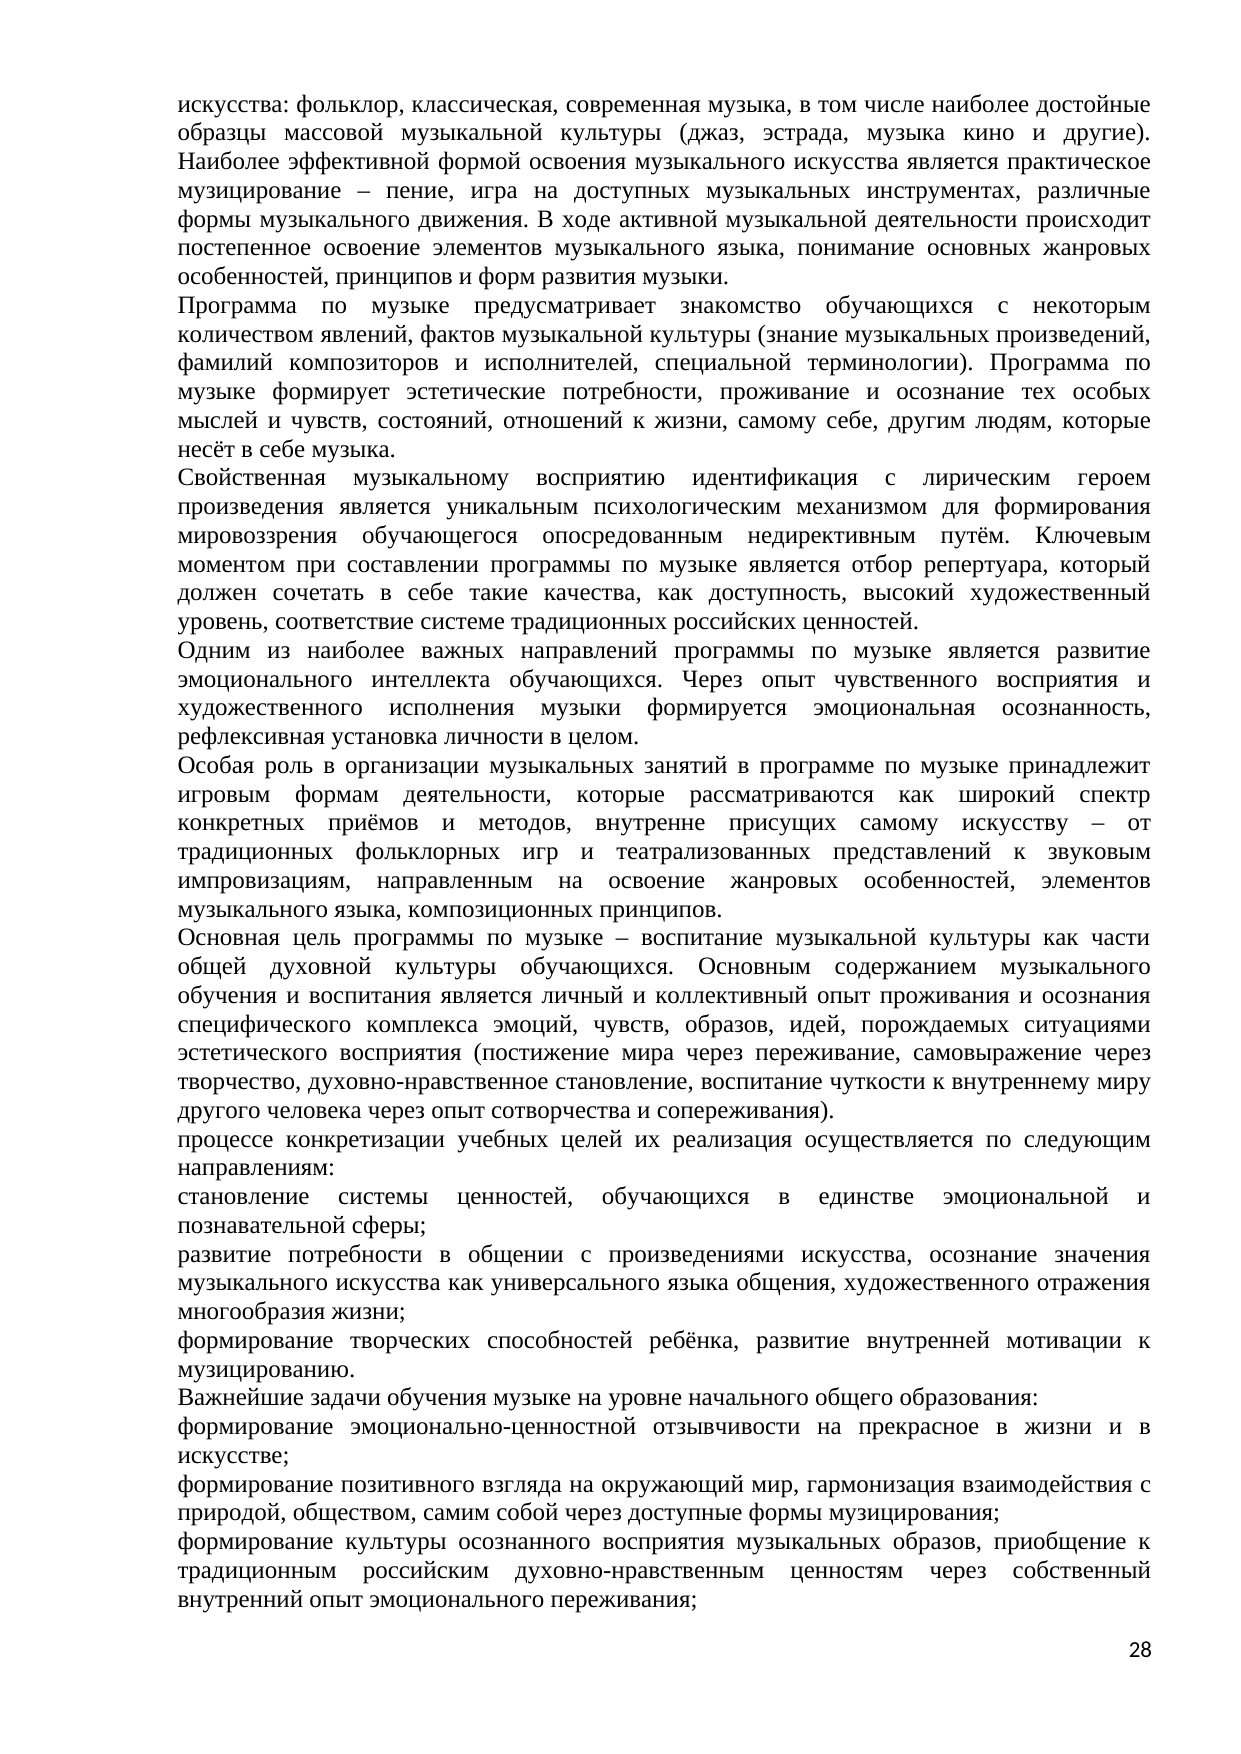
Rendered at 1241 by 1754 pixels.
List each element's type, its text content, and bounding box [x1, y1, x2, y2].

list Важнейшие задачи обучения музыке на уровне начального общего образования: [177, 1382, 1152, 1411]
list развитие потребности в общении с произведениями искусства, осознание значения музыкального искусства как универсального языка общения, художественного отражения многообразия жизни; [177, 1239, 1152, 1325]
list Основная цель программы по музыке – воспитание музыкальной культуры как части общей духовной культуры обучающихся. Основным содержанием музыкального обучения и воспитания является личный и коллективный опыт проживания и осознания специфического комплекса эмоций, чувств, образов, идей, порождаемых ситуациями эстетического восприятия (постижение мира через переживание, самовыражение через творчество, духовно-нравственное становление, воспитание чуткости к внутреннему миру другого человека через опыт сотворчества и сопереживания). [177, 922, 1152, 1124]
list Особая роль в организации музыкальных занятий в программе по музыке принадлежит игровым формам деятельности, которые рассматриваются как широкий спектр конкретных приёмов и методов, внутренне присущих самому искусству – от традиционных фольклорных игр и театрализованных представлений к звуковым импровизациям, направленным на освоение жанровых особенностей, элементов музыкального языка, композиционных принципов. [177, 750, 1152, 922]
list формирование эмоционально-ценностной отзывчивости на прекрасное в жизни и в искусстве; [177, 1411, 1152, 1469]
list становление системы ценностей, обучающихся в единстве эмоциональной и познавательной сферы; [177, 1181, 1152, 1239]
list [177, 89, 1152, 290]
list процессе конкретизации учебных целей их реализация осуществляется по следующим направлениям: [177, 1124, 1152, 1181]
list Одним из наиболее важных направлений программы по музыке является развитие эмоционального интеллекта обучающихся. Через опыт чувственного восприятия и художественного исполнения музыки формируется эмоциональная осознанность, рефлексивная установка личности в целом. [177, 635, 1152, 750]
list Свойственная музыкальному восприятию идентификация с лирическим героем произведения является уникальным психологическим механизмом для формирования мировоззрения обучающегося опосредованным недирективным путём. Ключевым моментом при составлении программы по музыке является отбор репертуара, который должен сочетать в себе такие качества, как доступность, высокий художественный уровень, соответствие системе традиционных российских ценностей. [177, 462, 1152, 635]
list формирование позитивного взгляда на окружающий мир, гармонизация взаимодействия с природой, обществом, самим собой через доступные формы музицирования; [177, 1469, 1152, 1526]
list Программа по музыке предусматривает знакомство обучающихся с некоторым количеством явлений, фактов музыкальной культуры (знание музыкальных произведений, фамилий композиторов и исполнителей, специальной терминологии). Программа по музыке формирует эстетические потребности, проживание и осознание тех особых мыслей и чувств, состояний, отношений к жизни, самому себе, другим людям, которые несёт в себе музыка. [177, 290, 1152, 462]
list формирование творческих способностей ребёнка, развитие внутренней мотивации к музицированию. [177, 1325, 1152, 1382]
list формирование культуры осознанного восприятия музыкальных образов, приобщение к традиционным российским духовно-нравственным ценностям через собственный внутренний опыт эмоционального переживания; [177, 1526, 1152, 1612]
